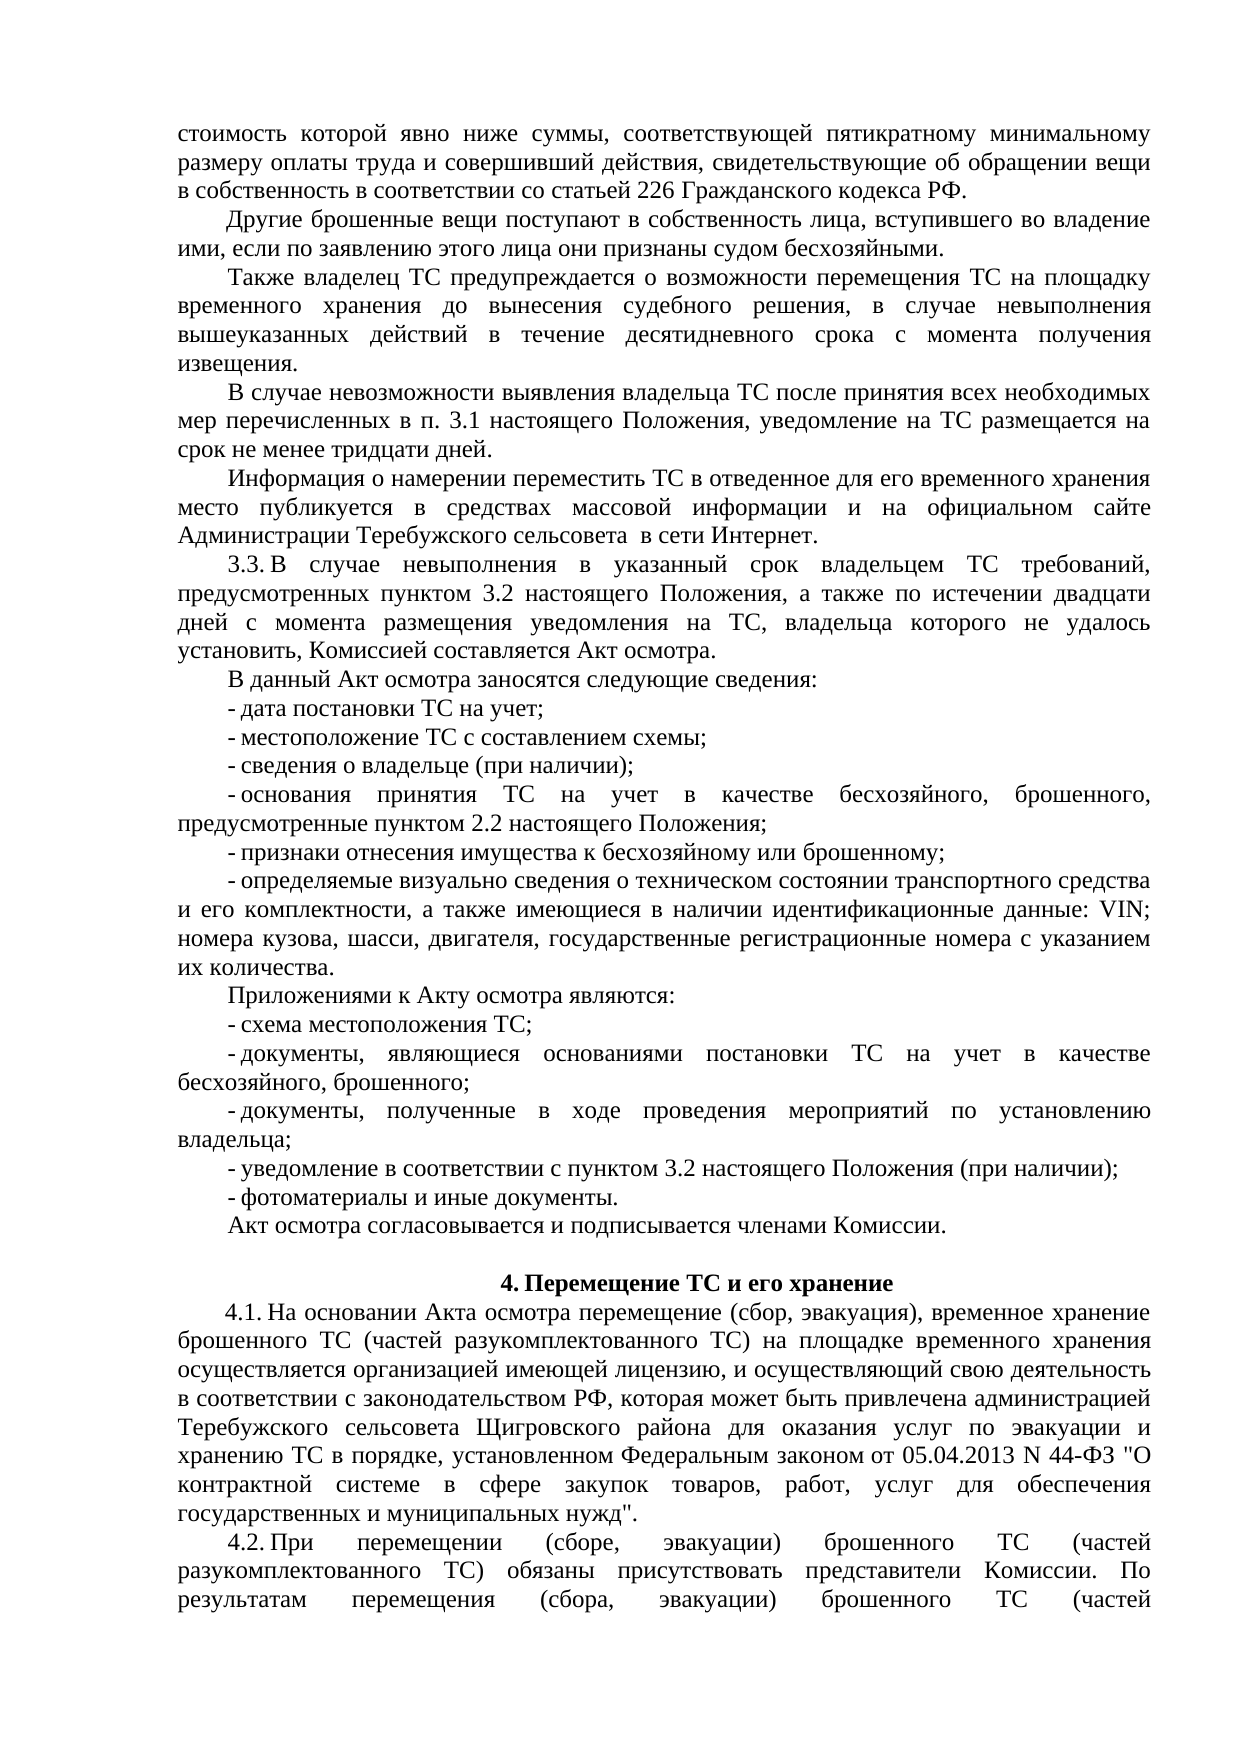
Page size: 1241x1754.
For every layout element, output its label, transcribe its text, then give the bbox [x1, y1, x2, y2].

text Приложениями к Акту осмотра являются: [177, 981, 1152, 1009]
text - дата постановки ТС на учет; [177, 693, 1152, 722]
text - схема местоположения ТС; [177, 1009, 1152, 1038]
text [177, 1527, 1152, 1613]
text - документы, полученные в ходе проведения мероприятий по установлению владельца; [177, 1096, 1152, 1153]
text Информация о намерении переместить ТС в отведенное для его временного хранения место публикуется в средствах массовой информации и на официальном сайте Администрации Теребужского сельсовета в сети Интернет. [177, 463, 1152, 549]
text - признаки отнесения имущества к бесхозяйному или брошенному; [177, 837, 1152, 866]
text - документы, являющиеся основаниями постановки ТС на учет в качестве бесхозяйного, брошенного; [177, 1038, 1152, 1096]
text - определяемые визуально сведения о техническом состоянии транспортного средства и его комплектности, а также имеющиеся в наличии идентификационные данные: VIN; номера кузова, шасси, двигателя, государственные регистрационные номера с указанием их количества. [177, 866, 1152, 981]
text Акт осмотра согласовывается и подписывается членами Комиссии. [177, 1211, 1152, 1239]
text 4. Перемещение ТС и его хранение [242, 1268, 1152, 1297]
text - уведомление в соответствии с пунктом 3.2 настоящего Положения (при наличии); [177, 1153, 1152, 1182]
text 4.1. На основании Акта осмотра перемещение (сбор, эвакуация), временное хранение брошенного ТС (частей разукомплектованного ТС) на площадке временного хранения осуществляется организацией имеющей лицензию, и осуществляющий свою деятельность в соответствии с законодательством РФ, которая может быть привлечена администрацией Теребужского сельсовета Щигровского района для оказания услуг по эвакуации и хранению ТС в порядке, установленном Федеральным законом от 05.04.2013 N 44-ФЗ "О контрактной системе в сфере закупок товаров, работ, услуг для обеспечения государственных и муниципальных нужд". [177, 1297, 1152, 1527]
text Также владелец ТС предупреждается о возможности перемещения ТС на площадку временного хранения до вынесения судебного решения, в случае невыполнения вышеуказанных действий в течение десятидневного срока с момента получения извещения. [177, 262, 1152, 377]
text 3.3. В случае невыполнения в указанный срок владельцем ТС требований, предусмотренных пунктом 3.2 настоящего Положения, а также по истечении двадцати дней с момента размещения уведомления на ТС, владельца которого не удалось установить, Комиссией составляется Акт осмотра. [177, 549, 1152, 664]
text В случае невозможности выявления владельца ТС после принятия всех необходимых мер перечисленных в п. 3.1 настоящего Положения, уведомление на ТС размещается на срок не менее тридцати дней. [177, 377, 1152, 463]
text - местоположение ТС с составлением схемы; [177, 722, 1152, 751]
text - сведения о владельце (при наличии); [177, 751, 1152, 779]
text Другие брошенные вещи поступают в собственность лица, вступившего во владение ими, если по заявлению этого лица они признаны судом бесхозяйными. [177, 204, 1152, 262]
text - основания принятия ТС на учет в качестве бесхозяйного, брошенного, предусмотренные пунктом 2.2 настоящего Положения; [177, 779, 1152, 837]
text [177, 118, 1152, 204]
text - фотоматериалы и иные документы. [177, 1182, 1152, 1211]
text В данный Акт осмотра заносятся следующие сведения: [177, 664, 1152, 693]
